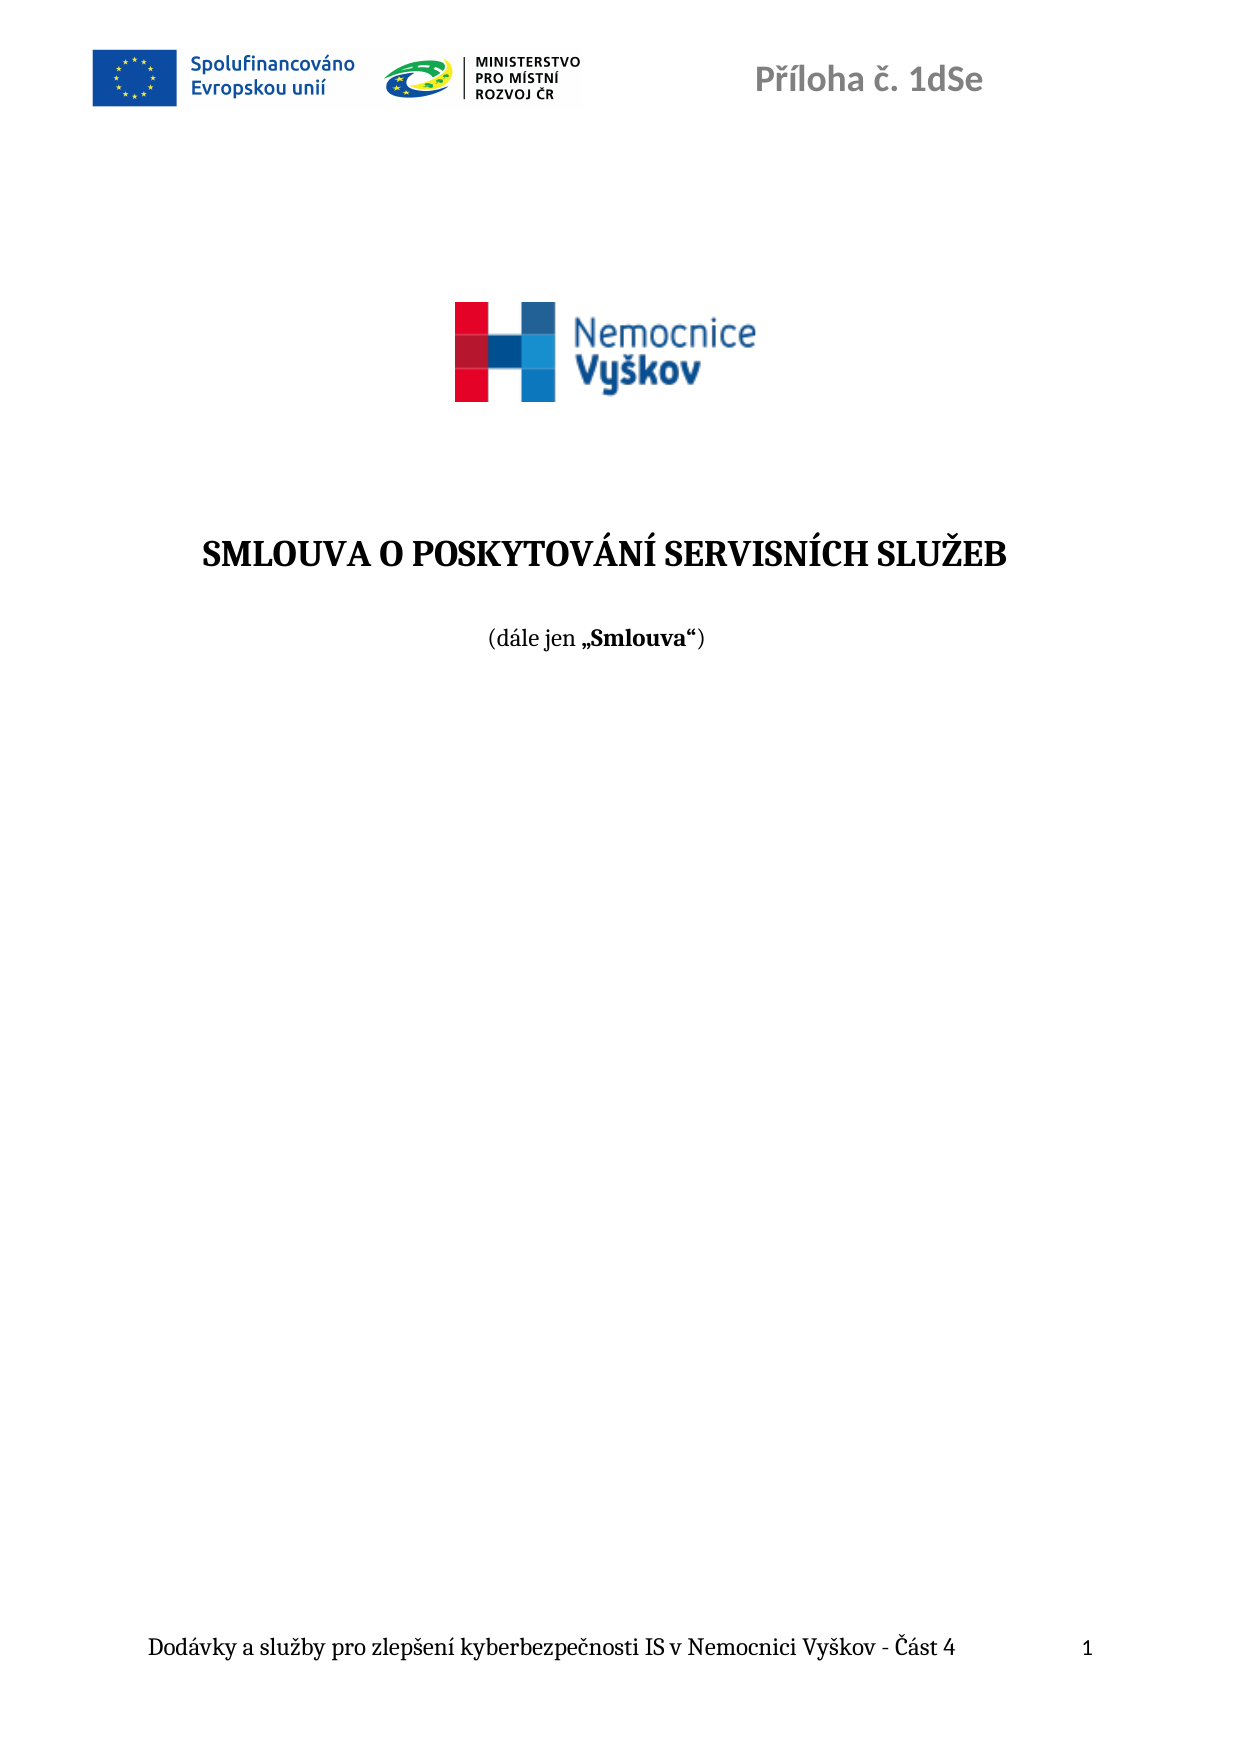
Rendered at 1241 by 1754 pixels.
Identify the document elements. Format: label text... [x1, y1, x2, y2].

text (dále jen „Smlouva“) [118, 624, 1075, 653]
picture [91, 48, 583, 108]
picture [455, 302, 756, 402]
text SMLOUVA O POSKYTOVÁNÍ SERVISNÍCH SLUŽEB [118, 533, 1092, 576]
